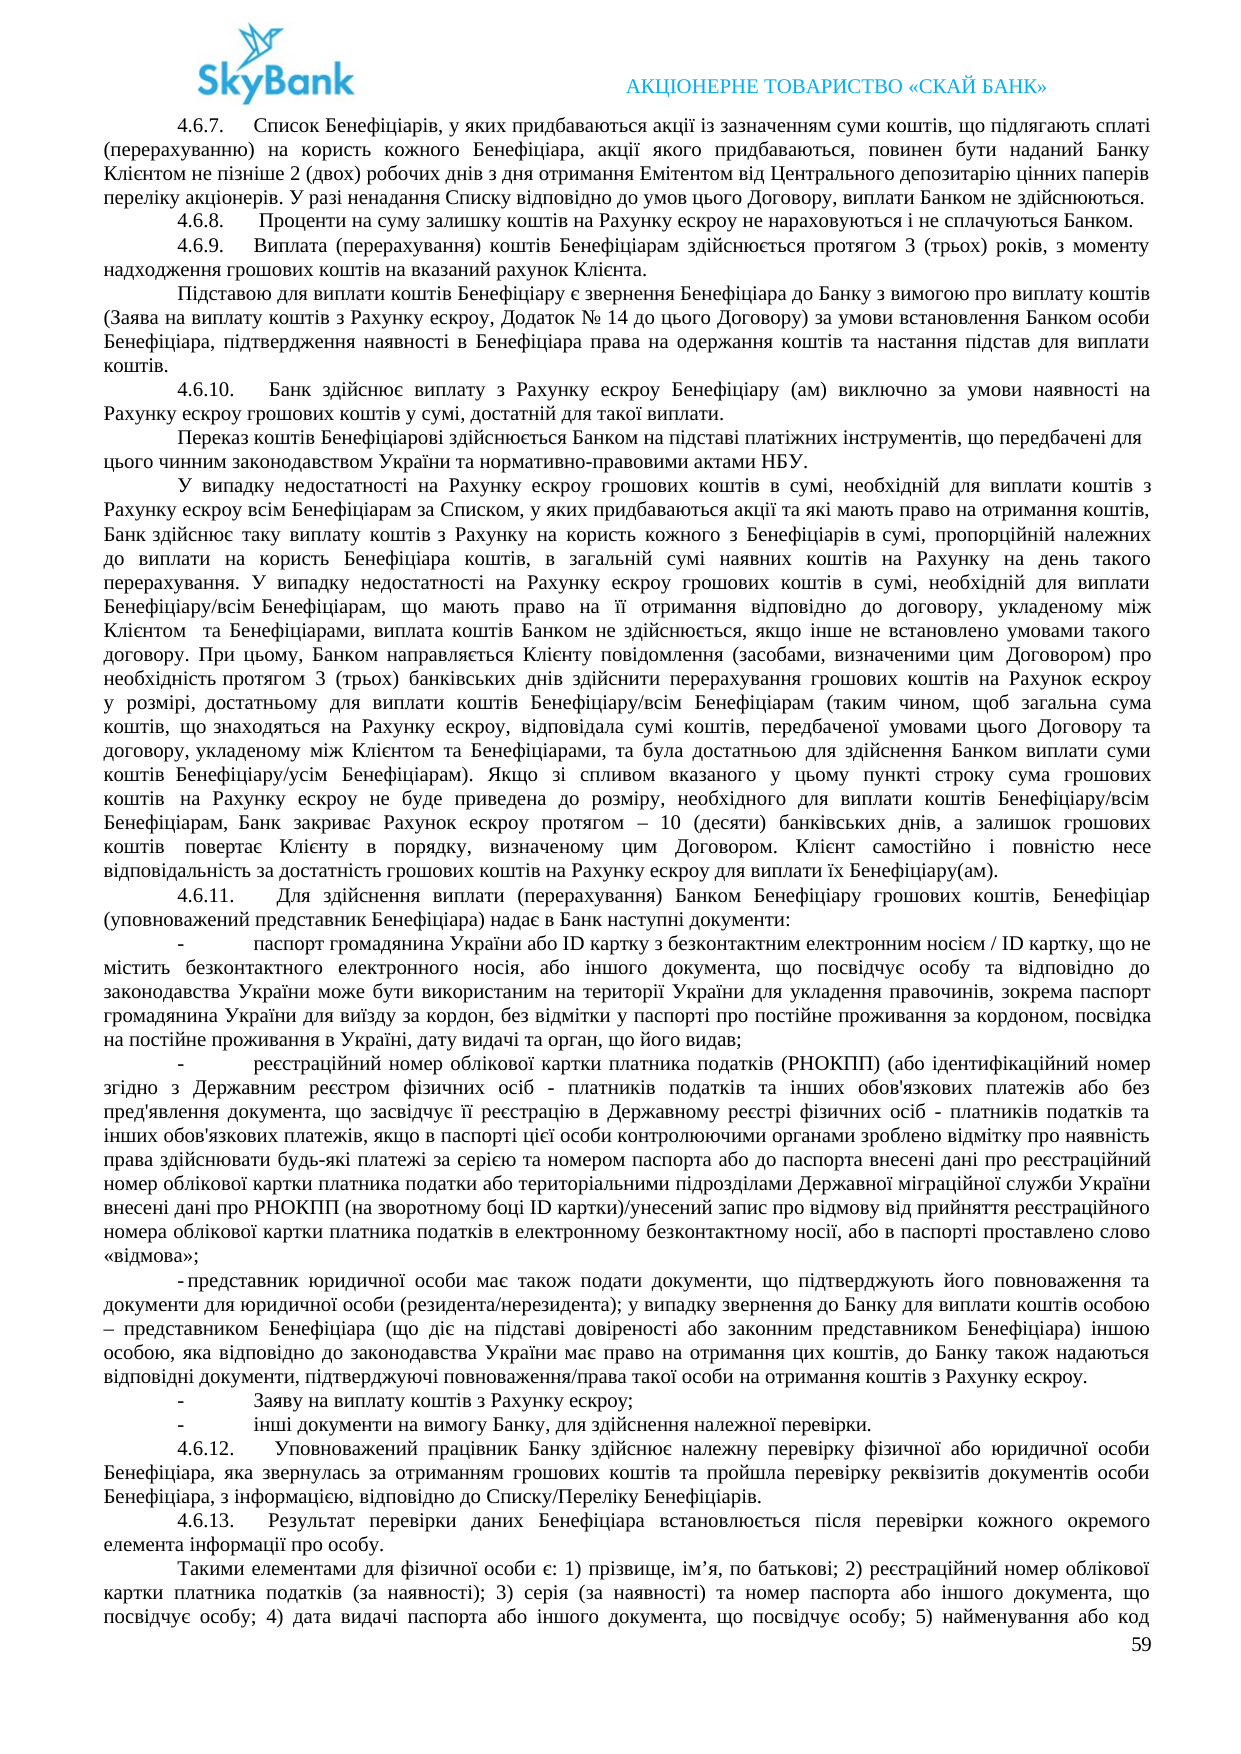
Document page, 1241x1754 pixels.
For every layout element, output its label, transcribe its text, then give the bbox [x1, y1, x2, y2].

list Проценти на суму залишку коштів на Рахунку ескроу не нараховуються і не сплачуються Банком. [103, 209, 1196, 233]
list Результат перевірки даних Бенефіціара встановлюється після перевірки кожного окремого елемента інформації про особу. [103, 1508, 1151, 1556]
list Уповноважений працівник Банку здійснює належну перевірку фізичної або юридичної особи Бенефіціара, яка звернулась за отриманням грошових коштів та пройшла перевірку реквізитів документів особи Бенефіціара, з інформацією, відповідно до Списку/Переліку Бенефіціарів. [103, 1436, 1151, 1508]
list Список Бенефіціарів, у яких придбаваються акції із зазначенням суми коштів, що підлягають сплаті (перерахуванню) на користь кожного Бенефіціара, акції якого придбаваються, повинен бути наданий Банку Клієнтом не пізніше 2 (двох) робочих днів з дня отримання Емітентом від Центрального депозитарію цінних паперів переліку акціонерів. У разі ненадання Списку відповідно до умов цього Договору, виплати Банком не здійснюються. [103, 112, 1151, 209]
list Заяву на виплату коштів з Рахунку ескроу; [103, 1388, 1196, 1412]
picture [197, 21, 357, 106]
picture [807, 82, 814, 91]
list Виплата (перерахування) коштів Бенефіціарам здійснюється протягом 3 (трьох) років, з моменту надходження грошових коштів на вказаний рахунок Клієнта. [103, 233, 1150, 281]
text У випадку недостатності на Рахунку ескроу грошових коштів в сумі, необхідній для виплати коштів з Рахунку ескроу всім Бенефіціарам за Списком, у яких придбаваються акції та які мають право на отримання коштів, Банк здійснює таку виплату коштів з Рахунку на користь кожного з Бенефіціарів в сумі, пропорційній належних до виплати на користь Бенефіціара коштів, в загальній сумі наявних коштів на Рахунку на день такого перерахування. У випадку недостатності на Рахунку ескроу грошових коштів в сумі, необхідній для виплати Бенефіціару/всім Бенефіціарам, що мають право на її отримання відповідно до договору, укладеному між Клієнтом та Бенефіціарами, виплата коштів Банком не здійснюється, якщо інше не встановлено умовами такого договору. При цьому, Банком направляється Клієнту повідомлення (засобами, визначеними цим Договором) про необхідність протягом 3 (трьох) банківських днів здійснити перерахування грошових коштів на Рахунок ескроу у розмірі, достатньому для виплати коштів Бенефіціару/всім Бенефіціарам (таким чином, щоб загальна сума коштів, що знаходяться на Рахунку ескроу, відповідала сумі коштів, передбаченої умовами цього Договору та договору, укладеному між Клієнтом та Бенефіціарами, та була достатньою для здійснення Банком виплати суми коштів Бенефіціару/усім Бенефіціарам). Якщо зі спливом вказаного у цьому пункті строку сума грошових коштів на Рахунку ескроу не буде приведена до розміру, необхідного для виплати коштів Бенефіціару/всім Бенефіціарам, Банк закриває Рахунок ескроу протягом – 10 (десяти) банківських днів, а залишок грошових коштів повертає Клієнту в порядку, визначеному цим Договором. Клієнт самостійно і повністю несе відповідальність за достатність грошових коштів на Рахунку ескроу для виплати їх Бенефіціару(ам). [103, 473, 1151, 882]
list Для здійснення виплати (перерахування) Банком Бенефіціару грошових коштів, Бенефіціар (уповноважений представник Бенефіціара) надає в Банк наступні документи: [103, 882, 1150, 931]
text Переказ коштів Бенефіціарові здійснюється Банком на підставі платіжних інструментів, що передбачені для цього чинним законодавством України та нормативно-правовими актами НБУ. [103, 425, 1147, 473]
picture [627, 82, 634, 91]
list паспорт громадянина України або ID картку з безконтактним електронним носієм / ID картку, що не містить безконтактного електронного носія, або іншого документа, що посвідчує особу та відповідно до законодавства України може бути використаним на території України для укладення правочинів, зокрема паспорт громадянина України для виїзду за кордон, без відмітки у паспорті про постійне проживання за кордоном, посвідка на постійне проживання в Україні, дату видачі та орган, що його видав; [103, 931, 1152, 1051]
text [103, 1556, 1151, 1628]
list Банк здійснює виплату з Рахунку ескроу Бенефіціару (ам) виключно за умови наявності на Рахунку ескроу грошових коштів у сумі, достатній для такої виплати. [103, 377, 1151, 425]
list інші документи на вимогу Банку, для здійснення належної перевірки. [103, 1412, 1196, 1436]
text Підставою для виплати коштів Бенефіціару є звернення Бенефіціара до Банку з вимогою про виплату коштів (Заява на виплату коштів з Рахунку ескроу, Додаток № 14 до цього Договору) за умови встановлення Банком особи Бенефіціара, підтвердження наявності в Бенефіціара права на одержання коштів та настання підстав для виплати коштів. [103, 281, 1151, 377]
list представник юридичної особи має також подати документи, що підтверджують його повноваження та документи для юридичної особи (резидента/нерезидента); у випадку звернення до Банку для виплати коштів особою – представником Бенефіціара (що діє на підставі довіреності або законним представником Бенефіціара) іншою особою, яка відповідно до законодавства України має право на отримання цих коштів, до Банку також надаються відповідні документи, підтверджуючі повноваження/права такої особи на отримання коштів з Рахунку ескроу. [103, 1267, 1151, 1388]
list реєстраційний номер облікової картки платника податків (РНОКПП) (або ідентифікаційний номер згідно з Державним реєстром фізичних осіб - платників податків та інших обов'язкових платежів або без пред'явлення документа, що засвідчує її реєстрацію в Державному реєстрі фізичних осіб - платників податків та інших обов'язкових платежів, якщо в паспорті цієї особи контролюючими органами зроблено відмітку про наявність права здійснювати будь-які платежі за серією та номером паспорта або до паспорта внесені дані про реєстраційний номер облікової картки платника податки або територіальними підрозділами Державної міграційної служби України внесені дані про РНОКПП (на зворотному боці ID картки)/унесений запис про відмову від прийняття реєстраційного номера облікової картки платника податків в електронному безконтактному носії, або в паспорті проставлено слово «відмова»; [103, 1051, 1152, 1267]
